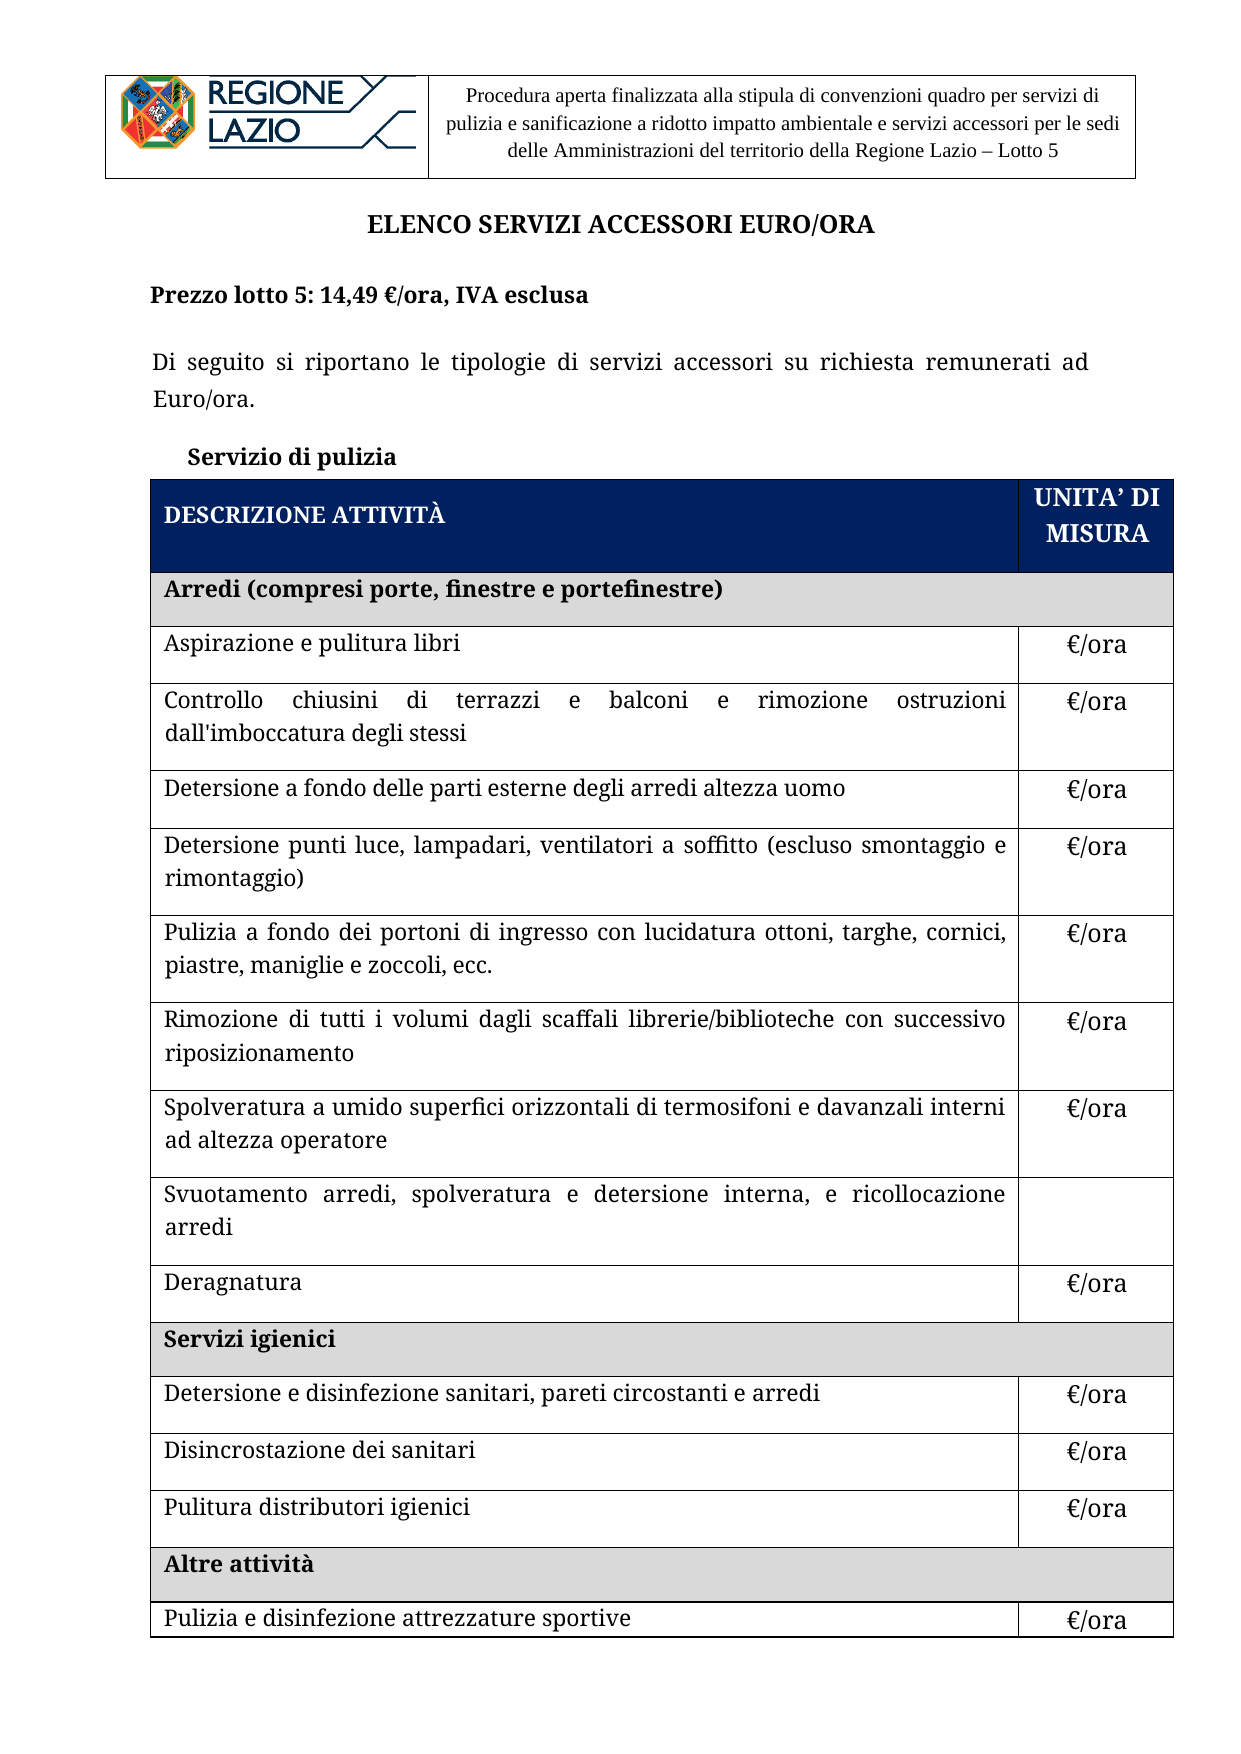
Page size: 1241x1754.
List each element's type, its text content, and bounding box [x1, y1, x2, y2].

table_cell Disincrostazione dei sanitari [151, 1434, 1018, 1490]
table_cell Controllo chiusini di terrazzi e balconi e rimozione ostruzioni dall'imboccatura degli stessi [151, 684, 1018, 770]
table_cell €/ora [1019, 1003, 1173, 1090]
table_cell Aspirazione e pulitura libri [151, 627, 1018, 683]
table_cell €/ora [1019, 1266, 1173, 1322]
table_cell €/ora [1019, 1491, 1173, 1547]
subtitle Servizio di pulizia [187, 441, 1090, 472]
table_cell Pulizia a fondo dei portoni di ingresso con lucidatura ottoni, targhe, cornici, piastre, maniglie e zoccoli, ecc. [151, 916, 1018, 1002]
table_header DESCRIZIONE ATTIVITÀ [151, 480, 1018, 572]
table_cell €/ora [1019, 771, 1173, 827]
table_cell [1019, 1178, 1173, 1264]
table_header UNITA’ DI MISURA [1019, 480, 1173, 572]
table_cell €/ora [1019, 1603, 1173, 1636]
table_cell Altre attività [151, 1548, 1173, 1601]
text Prezzo lotto 5: 14,49 €/ora, IVA esclusa [150, 278, 1090, 310]
table_cell €/ora [1019, 1377, 1173, 1433]
table_cell €/ora [1019, 684, 1173, 770]
table_cell Arredi (compresi porte, finestre e portefinestre) [151, 573, 1173, 626]
table_cell Deragnatura [151, 1266, 1018, 1322]
table_cell Detersione a fondo delle parti esterne degli arredi altezza uomo [151, 771, 1018, 827]
table_cell Detersione punti luce, lampadari, ventilatori a soffitto (escluso smontaggio e rimontaggio) [151, 829, 1018, 915]
table_cell Rimozione di tutti i volumi dagli scaffali librerie/biblioteche con successivo riposizionamento [151, 1003, 1018, 1090]
table_cell Spolveratura a umido superfici orizzontali di termosifoni e davanzali interni ad altezza operatore [151, 1091, 1018, 1177]
table_cell Servizi igienici [151, 1323, 1173, 1376]
text Di seguito si riportano le tipologie di servizi accessori su richiesta remunerati ad Euro/ora. [152, 346, 1090, 414]
table_cell €/ora [1019, 916, 1173, 1002]
table_cell €/ora [1019, 627, 1173, 683]
table_cell Svuotamento arredi, spolveratura e detersione interna, e ricollocazione arredi [151, 1178, 1018, 1264]
table_cell €/ora [1019, 1091, 1173, 1177]
table_cell €/ora [1019, 1434, 1173, 1490]
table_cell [151, 1603, 1018, 1636]
table_cell Pulitura distributori igienici [151, 1491, 1018, 1547]
table_cell €/ora [1019, 829, 1173, 915]
table_cell Detersione e disinfezione sanitari, pareti circostanti e arredi [151, 1377, 1018, 1433]
text ELENCO SERVIZI ACCESSORI EURO/ORA [152, 207, 1090, 241]
